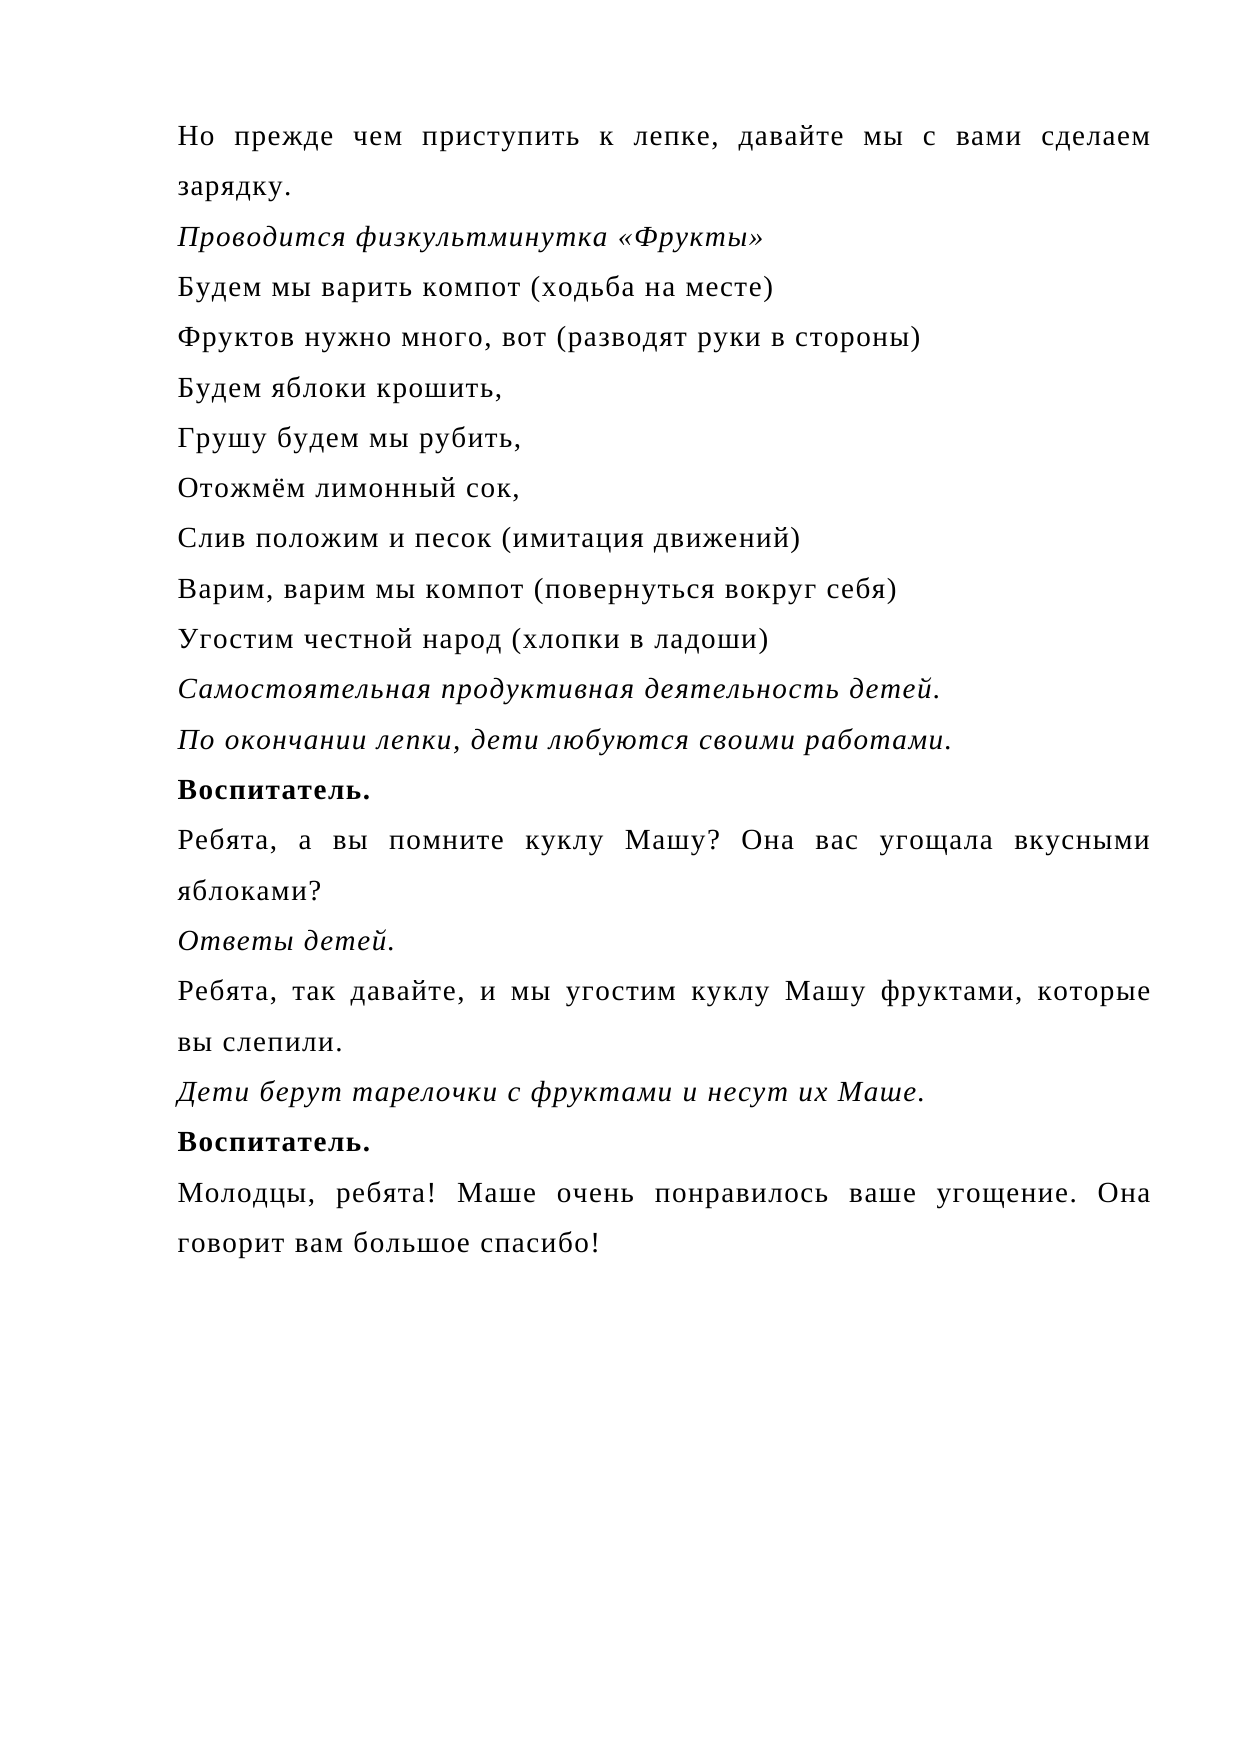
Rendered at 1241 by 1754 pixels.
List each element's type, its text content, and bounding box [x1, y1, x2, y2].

text Будем мы варить компот (ходьба на месте) [177, 269, 1152, 303]
text Слив положим и песок (имитация движений) [177, 521, 1152, 554]
text Угостим честной народ (хлопки в ладоши) [177, 621, 1152, 655]
text По окончании лепки, дети любуются своими работами. [177, 722, 1152, 755]
text Фруктов нужно много, вот (разводят руки в стороны) [177, 319, 1152, 353]
text Молодцы, ребята! Маше очень понравилось ваше угощение. Она говорит вам большое спасибо! [177, 1175, 1152, 1258]
text Будем яблоки крошить, [177, 370, 1152, 403]
text Ребята, а вы помните куклу Машу? Она вас угощала вкусными яблоками? [177, 822, 1152, 906]
text Проводится физкультминутка «Фрукты» [177, 219, 1152, 252]
text Ответы детей. [177, 923, 1152, 957]
text Отожмём лимонный сок, [177, 470, 1152, 504]
text Ребята, так давайте, и мы угостим куклу Машу фруктами, которые вы слепили. [177, 973, 1152, 1057]
text Варим, варим мы компот (повернуться вокруг себя) [177, 571, 1152, 604]
text Воспитатель. [177, 1124, 1152, 1158]
text Но прежде чем приступить к лепке, давайте мы с вами сделаем зарядку. [177, 118, 1152, 202]
text Самостоятельная продуктивная деятельность детей. [177, 672, 1152, 705]
text Воспитатель. [177, 772, 1152, 806]
text Дети берут тарелочки с фруктами и несут их Маше. [177, 1074, 1152, 1108]
text Грушу будем мы рубить, [177, 420, 1152, 453]
